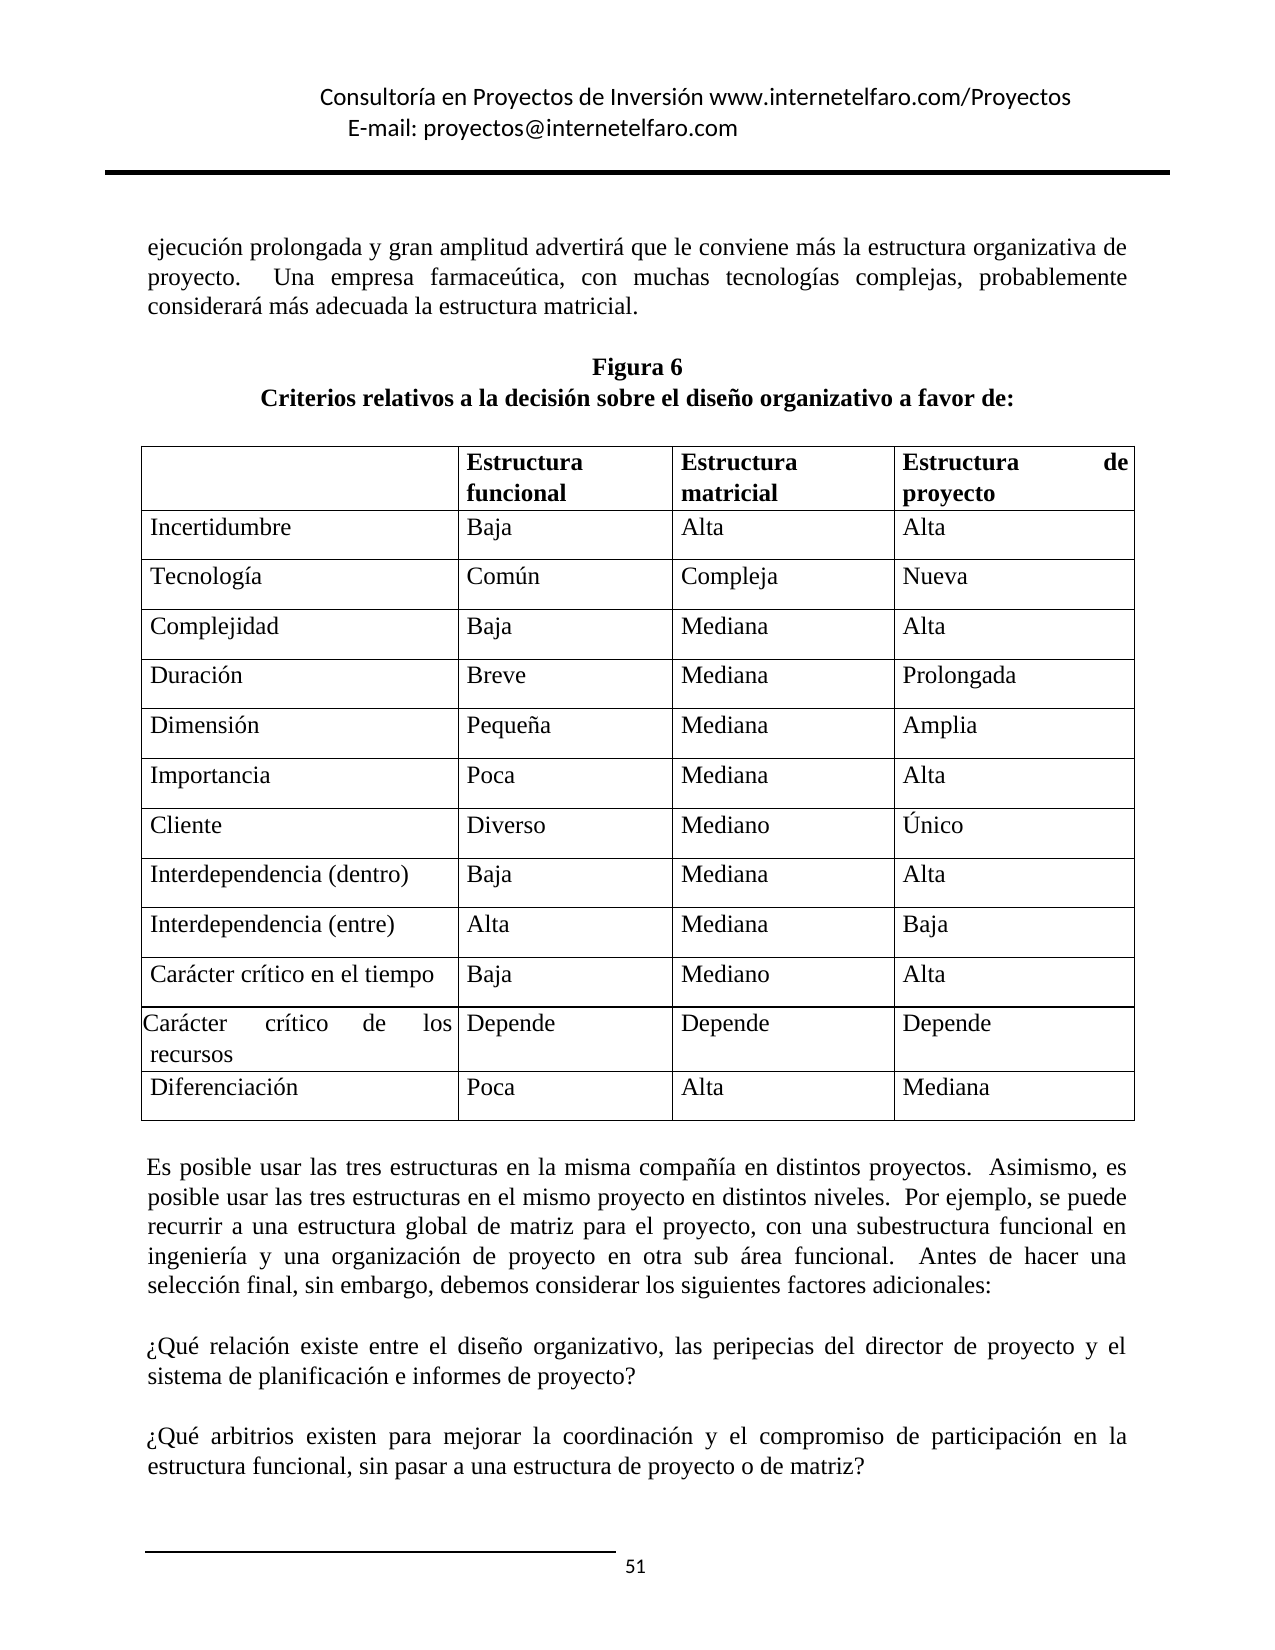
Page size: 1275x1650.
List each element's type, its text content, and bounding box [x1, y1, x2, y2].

table_cell Mediana [895, 1072, 1102, 1120]
table_header de [1103, 447, 1134, 509]
text ¿Qué arbitrios existen para mejorar la coordinación y el compromiso de participación en la estructura funcional, sin pasar a una estructura de proyecto o de matriz? [146, 1421, 1128, 1480]
table_cell Poca [459, 759, 672, 808]
table_cell Baja [459, 859, 672, 907]
table_cell Alta [895, 511, 1102, 559]
table_cell Importancia [142, 759, 458, 808]
table_cell Alta [895, 958, 1102, 1006]
table_cell Baja [895, 908, 1102, 957]
table_cell Duración [142, 660, 458, 708]
table_cell [1103, 1072, 1134, 1120]
table_cell [1103, 809, 1134, 857]
table_cell Amplia [895, 709, 1102, 758]
table_cell Baja [459, 610, 672, 659]
table_cell Mediana [673, 759, 894, 808]
table_header [142, 447, 458, 509]
table_cell Mediana [673, 660, 894, 708]
table_cell [1103, 1008, 1134, 1071]
table_cell Alta [895, 859, 1102, 907]
table_cell Interdependencia (dentro) [142, 859, 458, 907]
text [146, 232, 1128, 320]
table_cell Baja [459, 958, 672, 1006]
table_cell Diverso [459, 809, 672, 857]
table_cell Incertidumbre [142, 511, 458, 559]
table_cell Dimensión [142, 709, 458, 758]
table_cell Baja [459, 511, 672, 559]
table_cell Compleja [673, 560, 894, 609]
table_cell [1103, 859, 1134, 907]
table_cell Alta [673, 511, 894, 559]
table_cell Pequeña [459, 709, 672, 758]
table_cell Interdependencia (entre) [142, 908, 458, 957]
table_cell Mediano [673, 809, 894, 857]
table_cell [1103, 958, 1134, 1006]
table_cell [1103, 610, 1134, 659]
table_cell Prolongada [895, 660, 1102, 708]
table_cell Nueva [895, 560, 1102, 609]
table_cell Mediano [673, 958, 894, 1006]
table_cell Común [459, 560, 672, 609]
table_cell Depende [895, 1008, 1102, 1071]
table_cell Mediana [673, 859, 894, 907]
table_cell Tecnología [142, 560, 458, 609]
table_cell [1103, 908, 1134, 957]
table_header Estructura proyecto [895, 447, 1102, 509]
text Criterios relativos a la decisión sobre el diseño organizativo a favor de: [148, 383, 1127, 412]
table_cell Único [895, 809, 1102, 857]
table_cell Carácter crítico de los recursos [142, 1008, 458, 1071]
subtitle Figura 6 [148, 352, 1127, 381]
table_cell Cliente [142, 809, 458, 857]
table_header Estructura matricial [673, 447, 894, 509]
table_cell Alta [673, 1072, 894, 1120]
table_cell Mediana [673, 709, 894, 758]
table_cell Depende [459, 1008, 672, 1071]
table_cell Complejidad [142, 610, 458, 659]
table_cell Mediana [673, 610, 894, 659]
table_cell Alta [459, 908, 672, 957]
table_cell Depende [673, 1008, 894, 1071]
table_cell [1103, 560, 1134, 609]
table_cell Breve [459, 660, 672, 708]
table_header Estructura funcional [459, 447, 672, 509]
table_cell [1103, 660, 1134, 708]
table_cell Mediana [673, 908, 894, 957]
table_cell Carácter crítico en el tiempo [142, 958, 458, 1006]
text ¿Qué relación existe entre el diseño organizativo, las peripecias del director de proyecto y el sistema de planificación e informes de proyecto? [146, 1331, 1128, 1389]
table_cell [1103, 759, 1134, 808]
text Es posible usar las tres estructuras en la misma compañía en distintos proyectos. Asimismo, es posible usar las tres estructuras en el mismo proyecto en distintos niveles. Por ejemplo, se puede recurrir a una estructura global de matriz para el proyecto, con una subestructura funcional en ingeniería y una organización de proyecto en otra sub área funcional. Antes de hacer una selección final, sin embargo, debemos considerar los siguientes factores adicionales: [146, 1152, 1128, 1299]
table_cell Alta [895, 759, 1102, 808]
table_cell Poca [459, 1072, 672, 1120]
table_cell Alta [895, 610, 1102, 659]
table_cell Diferenciación [142, 1072, 458, 1120]
table_cell [1103, 709, 1134, 758]
table_cell [1103, 511, 1134, 559]
